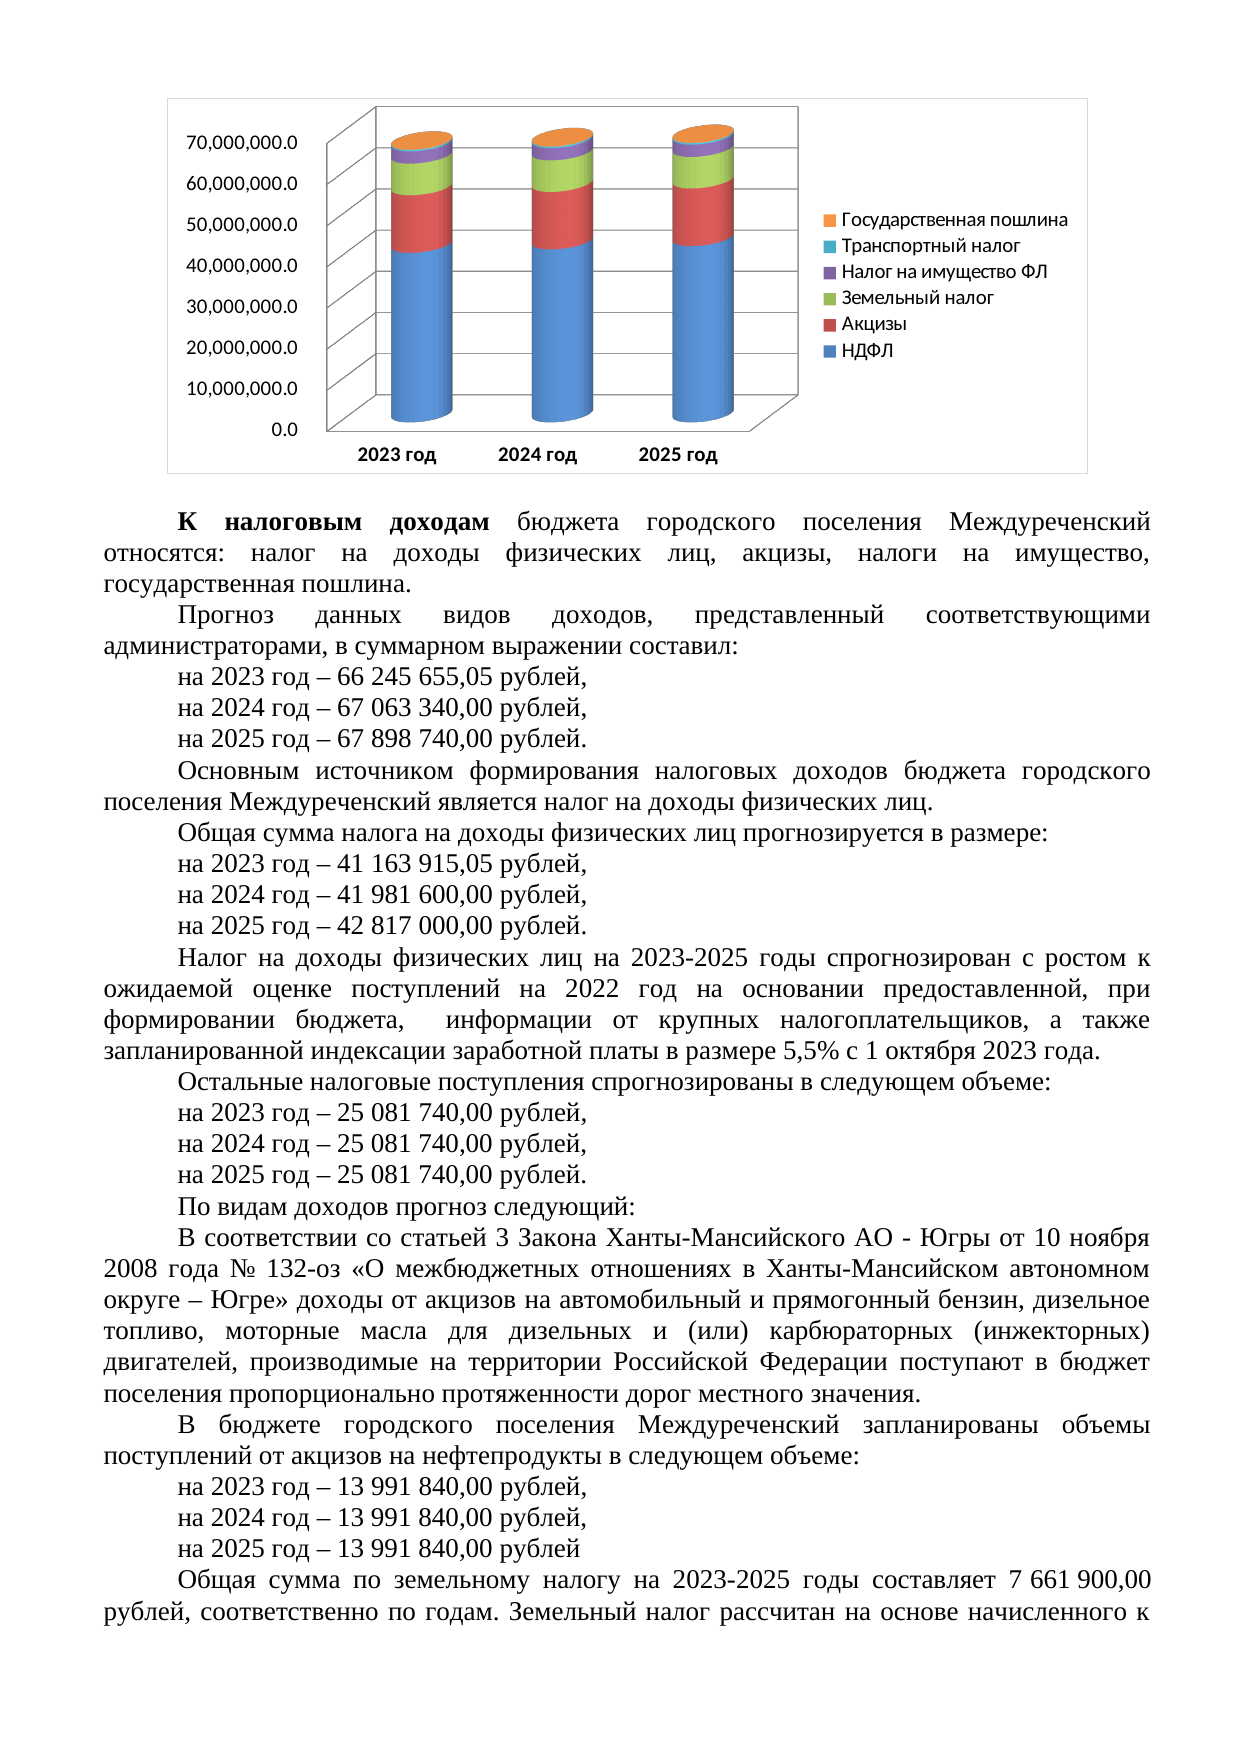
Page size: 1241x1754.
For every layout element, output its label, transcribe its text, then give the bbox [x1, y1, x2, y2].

text на 2025 год – 13 991 840,00 рублей [103, 1532, 1152, 1563]
text на 2023 год – 13 991 840,00 рублей, [103, 1470, 1152, 1501]
text Прогноз данных видов доходов, представленный соответствующими администраторами, в суммарном выражении составил: [103, 598, 1152, 660]
text на 2024 год – 41 981 600,00 рублей, [103, 878, 1152, 909]
text К налоговым доходам бюджета городского поселения Междуреченский относятся: налог на доходы физических лиц, акцизы, налоги на имущество, государственная пошлина. [103, 504, 1152, 598]
text на 2025 год – 67 898 740,00 рублей. [103, 723, 1152, 754]
text на 2024 год – 13 991 840,00 рублей, [103, 1501, 1152, 1532]
text на 2024 год – 25 081 740,00 рублей, [103, 1127, 1152, 1159]
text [103, 1563, 1152, 1626]
text Остальные налоговые поступления спрогнозированы в следующем объеме: [103, 1065, 1152, 1096]
text на 2023 год – 41 163 915,05 рублей, [103, 847, 1152, 878]
text В соответствии со статьей 3 Закона Ханты-Мансийского АО - Югры от 10 ноября 2008 года № 132-оз «О межбюджетных отношениях в Ханты-Мансийском автономном округе – Югре» доходы от акцизов на автомобильный и прямогонный бензин, дизельное топливо, моторные масла для дизельных и (или) карбюраторных (инжекторных) двигателей, производимые на территории Российской Федерации поступают в бюджет поселения пропорционально протяженности дорог местного значения. [103, 1221, 1152, 1408]
text на 2025 год – 42 817 000,00 рублей. [103, 909, 1152, 941]
text на 2023 год – 25 081 740,00 рублей, [103, 1096, 1152, 1127]
text Общая сумма налога на доходы физических лиц прогнозируется в размере: [103, 816, 1152, 847]
text на 2023 год – 66 245 655,05 рублей, [103, 660, 1152, 691]
text Основным источником формирования налоговых доходов бюджета городского поселения Междуреченский является налог на доходы физических лиц. [103, 754, 1152, 816]
text на 2024 год – 67 063 340,00 рублей, [103, 691, 1152, 723]
text на 2025 год – 25 081 740,00 рублей. [103, 1159, 1152, 1190]
text Налог на доходы физических лиц на 2023-2025 годы спрогнозирован с ростом к ожидаемой оценке поступлений на 2022 год на основании предоставленной, при формировании бюджета, информации от крупных налогоплательщиков, а также запланированной индексации заработной платы в размере 5,5% с 1 октября 2023 года. [103, 941, 1152, 1065]
text В бюджете городского поселения Междуреченский запланированы объемы поступлений от акцизов на нефтепродукты в следующем объеме: [103, 1408, 1152, 1470]
text По видам доходов прогноз следующий: [103, 1190, 1152, 1221]
